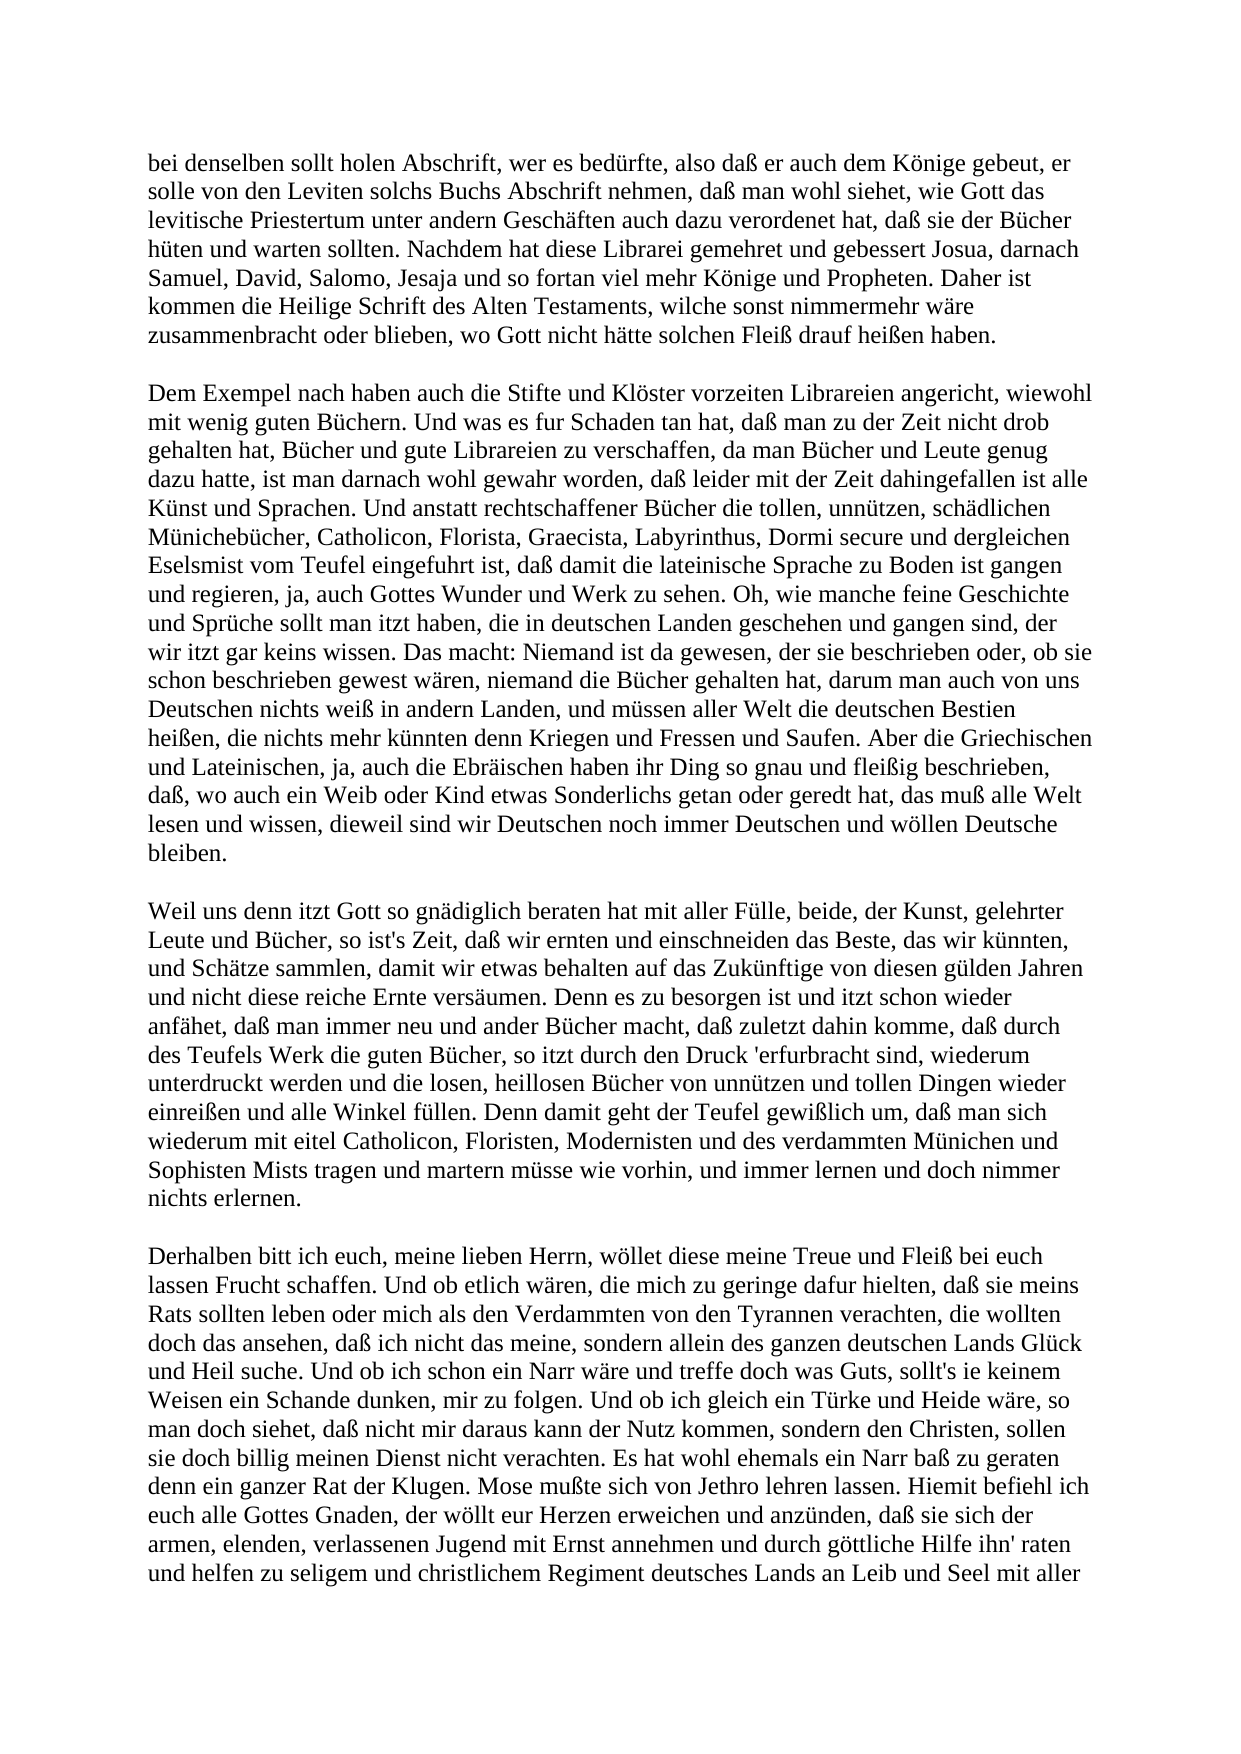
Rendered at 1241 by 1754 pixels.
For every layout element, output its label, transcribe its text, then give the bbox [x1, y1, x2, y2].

text Weil uns denn itzt Gott so gnädiglich beraten hat mit aller Fülle, beide, der Kunst, gelehrter Leute und Bücher, so ist's Zeit, daß wir ernten und einschneiden das Beste, das wir künnten, und Schätze sammlen, damit wir etwas behalten auf das Zukünftige von diesen gülden Jahren und nicht diese reiche Ernte versäumen. Denn es zu besorgen ist und itzt schon wieder anfähet, daß man immer neu und ander Bücher macht, daß zuletzt dahin komme, daß durch des Teufels Werk die guten Bücher, so itzt durch den Druck 'erfurbracht sind, wiederum unterdruckt werden und die losen, heillosen Bücher von unnützen und tollen Dingen wieder einreißen und alle Winkel füllen. Denn damit geht der Teufel gewißlich um, daß man sich wiederum mit eitel Catholicon, Floristen, Modernisten und des verdammten Münichen und Sophisten Mists tragen und martern müsse wie vorhin, und immer lernen und doch nimmer nichts erlernen. [148, 896, 1093, 1212]
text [148, 1241, 1093, 1586]
text Dem Exempel nach haben auch die Stifte und Klöster vorzeiten Librareien angericht, wiewohl mit wenig guten Büchern. Und was es fur Schaden tan hat, daß man zu der Zeit nicht drob gehalten hat, Bücher und gute Librareien zu verschaffen, da man Bücher und Leute genug dazu hatte, ist man darnach wohl gewahr worden, daß leider mit der Zeit dahingefallen ist alle Künst und Sprachen. Und anstatt rechtschaffener Bücher die tollen, unnützen, schädlichen Münichebücher, Catholicon, Florista, Graecista, Labyrinthus, Dormi secure und dergleichen Eselsmist vom Teufel eingefuhrt ist, daß damit die lateinische Sprache zu Boden ist gangen und regieren, ja, auch Gottes Wunder und Werk zu sehen. Oh, wie manche feine Geschichte und Sprüche sollt man itzt haben, die in deutschen Landen geschehen und gangen sind, der wir itzt gar keins wissen. Das macht: Niemand ist da gewesen, der sie beschrieben oder, ob sie schon beschrieben gewest wären, niemand die Bücher gehalten hat, darum man auch von uns Deutschen nichts weiß in andern Landen, und müssen aller Welt die deutschen Bestien heißen, die nichts mehr künnten denn Kriegen und Fressen und Saufen. Aber die Griechischen und Lateinischen, ja, auch die Ebräischen haben ihr Ding so gnau und fleißig beschrieben, daß, wo auch ein Weib oder Kind etwas Sonderlichs getan oder geredt hat, das muß alle Welt lesen und wissen, dieweil sind wir Deutschen noch immer Deutschen und wöllen Deutsche bleiben. [148, 378, 1093, 867]
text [148, 148, 1093, 349]
